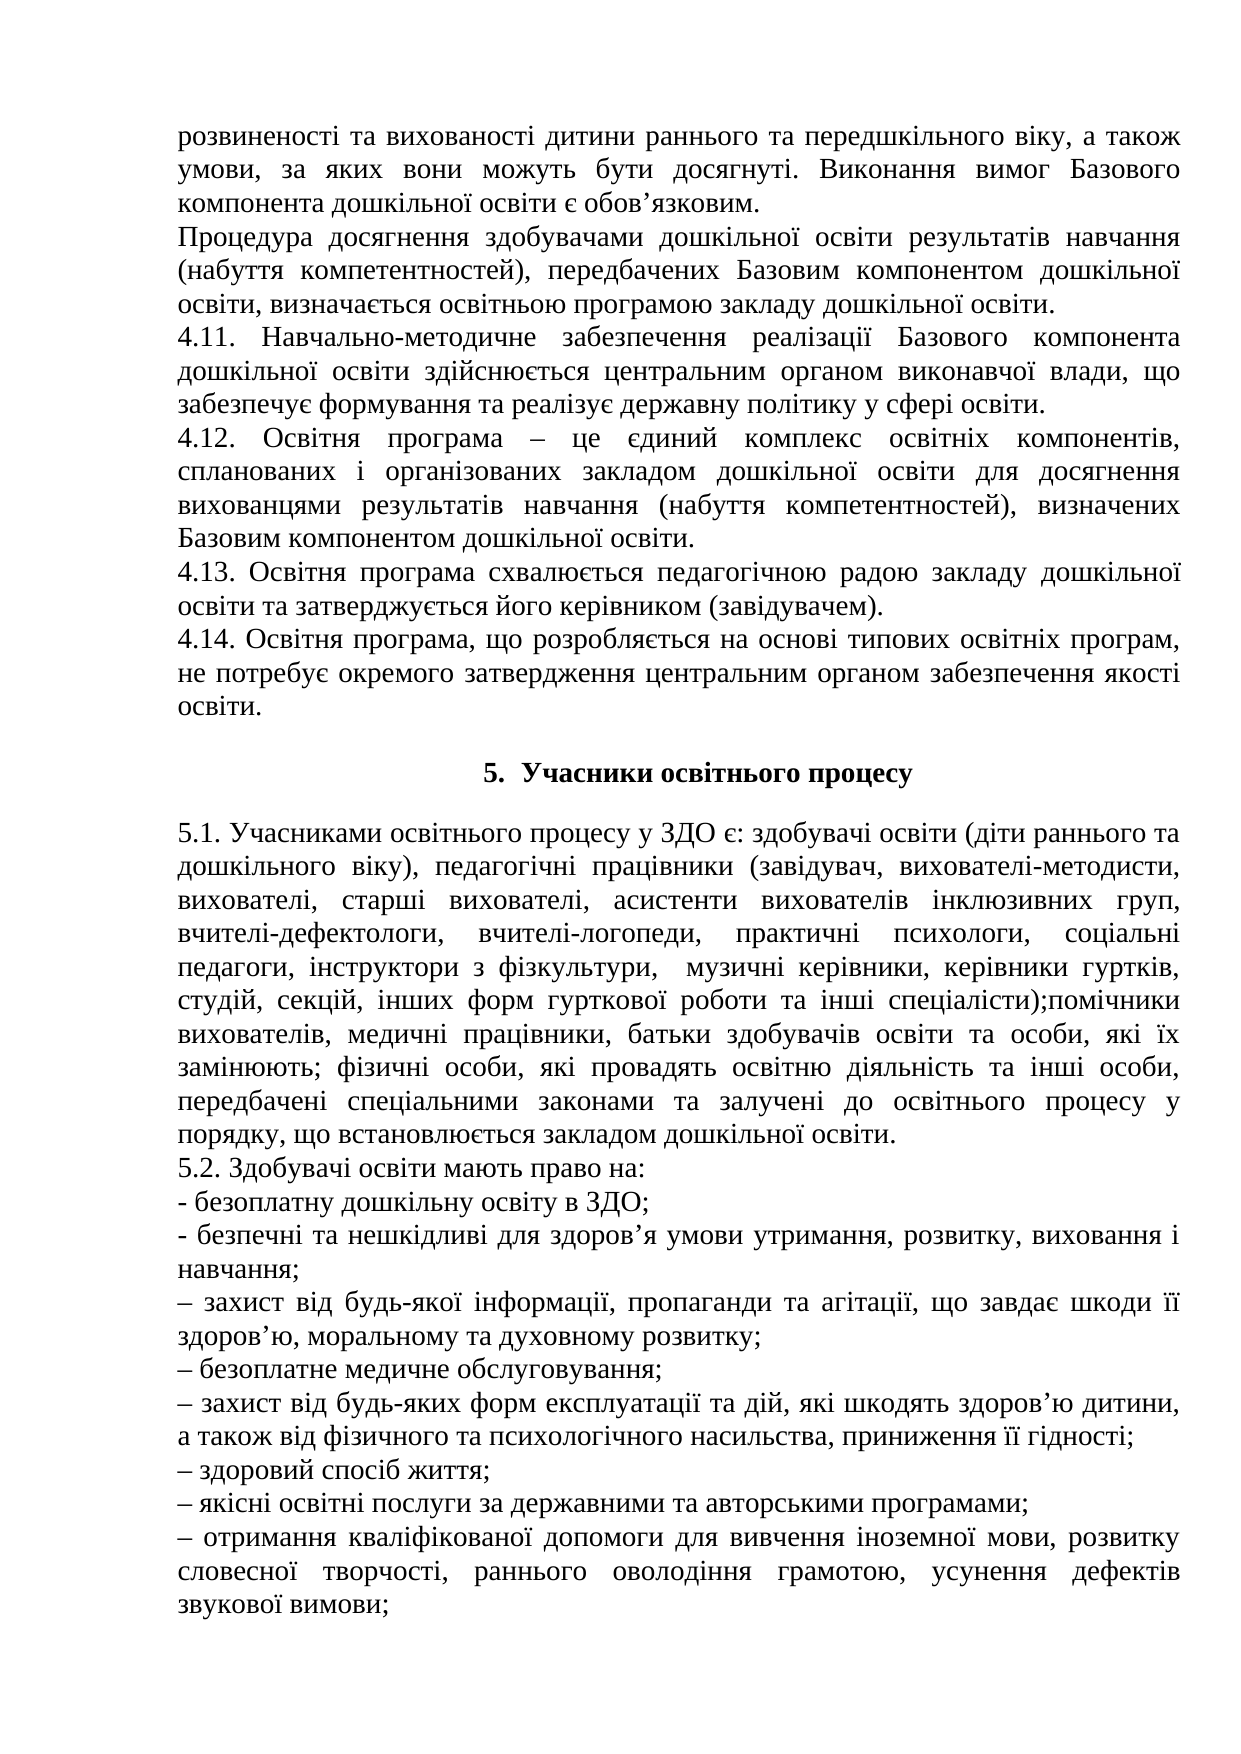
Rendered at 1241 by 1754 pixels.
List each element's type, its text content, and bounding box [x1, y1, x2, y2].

text – захист від будь-якої інформації, пропаганди та агітації, що завдає шкоди її здоров’ю, моральному та духовному розвитку; [177, 1284, 1181, 1351]
text – отримання кваліфікованої допомоги для вивчення іноземної мови, розвитку словесної творчості, раннього оволодіння грамотою, усунення дефектів звукової вимови; [177, 1519, 1181, 1620]
text 4.11. Навчально-методичне забезпечення реалізації Базового компонента дошкільної освіти здійснюється центральним органом виконавчої влади, що забезпечує формування та реалізує державну політику у сфері освіти. [177, 319, 1181, 420]
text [177, 118, 1181, 219]
text - безпечні та нешкідливі для здоров’я умови утримання, розвитку, виховання і навчання; [177, 1217, 1181, 1284]
text Процедура досягнення здобувачами дошкільної освіти результатів навчання (набуття компетентностей), передбачених Базовим компонентом дошкільної освіти, визначається освітньою програмою закладу дошкільної освіти. [177, 219, 1181, 319]
text - безоплатну дошкільну освіту в ЗДО; [177, 1184, 1181, 1217]
text – захист від будь-яких форм експлуатації та дій, які шкодять здоров’ю дитини, а також від фізичного та психологічного насильства, приниження її гідності; [177, 1385, 1181, 1452]
text – здоровий спосіб життя; [177, 1452, 1181, 1486]
text 5.1. Учасниками освітнього процесу у ЗДО є: здобувачі освіти (діти раннього та дошкільного віку), педагогічні працівники (завідувач, вихователі-методисти, вихователі, старші вихователі, асистенти вихователів інклюзивних груп, вчителі-дефектологи, вчителі-логопеди, практичні психологи, соціальні педагоги, інструктори з фізкультури, музичні керівники, керівники гуртків, студій, секцій, інших форм гурткової роботи та інші спеціалісти);помічники вихователів, медичні працівники, батьки здобувачів освіти та особи, які їх замінюють; фізичні особи, які провадять освітню діяльність та інші особи, передбачені спеціальними законами та залучені до освітнього процесу у порядку, що встановлюється закладом дошкільної освіти. [177, 815, 1181, 1150]
text – якісні освітні послуги за державними та авторськими програмами; [177, 1486, 1181, 1519]
text 4.12. Освітня програма – це єдиний комплекс освітніх компонентів, спланованих і організованих закладом дошкільної освіти для досягнення вихованцями результатів навчання (набуття компетентностей), визначених Базовим компонентом дошкільної освіти. [177, 420, 1181, 554]
text 4.13. Освітня програма схвалюється педагогічною радою закладу дошкільної освіти та затверджується його керівником (завідувачем). [177, 554, 1181, 621]
text – безоплатне медичне обслуговування; [177, 1351, 1181, 1385]
text 5.2. Здобувачі освіти мають право на: [177, 1150, 1181, 1184]
list Учасники освітнього процесу [215, 755, 1181, 789]
text 4.14. Освітня програма, що розробляється на основі типових освітніх програм, не потребує окремого затвердження центральним органом забезпечення якості освіти. [177, 621, 1181, 722]
